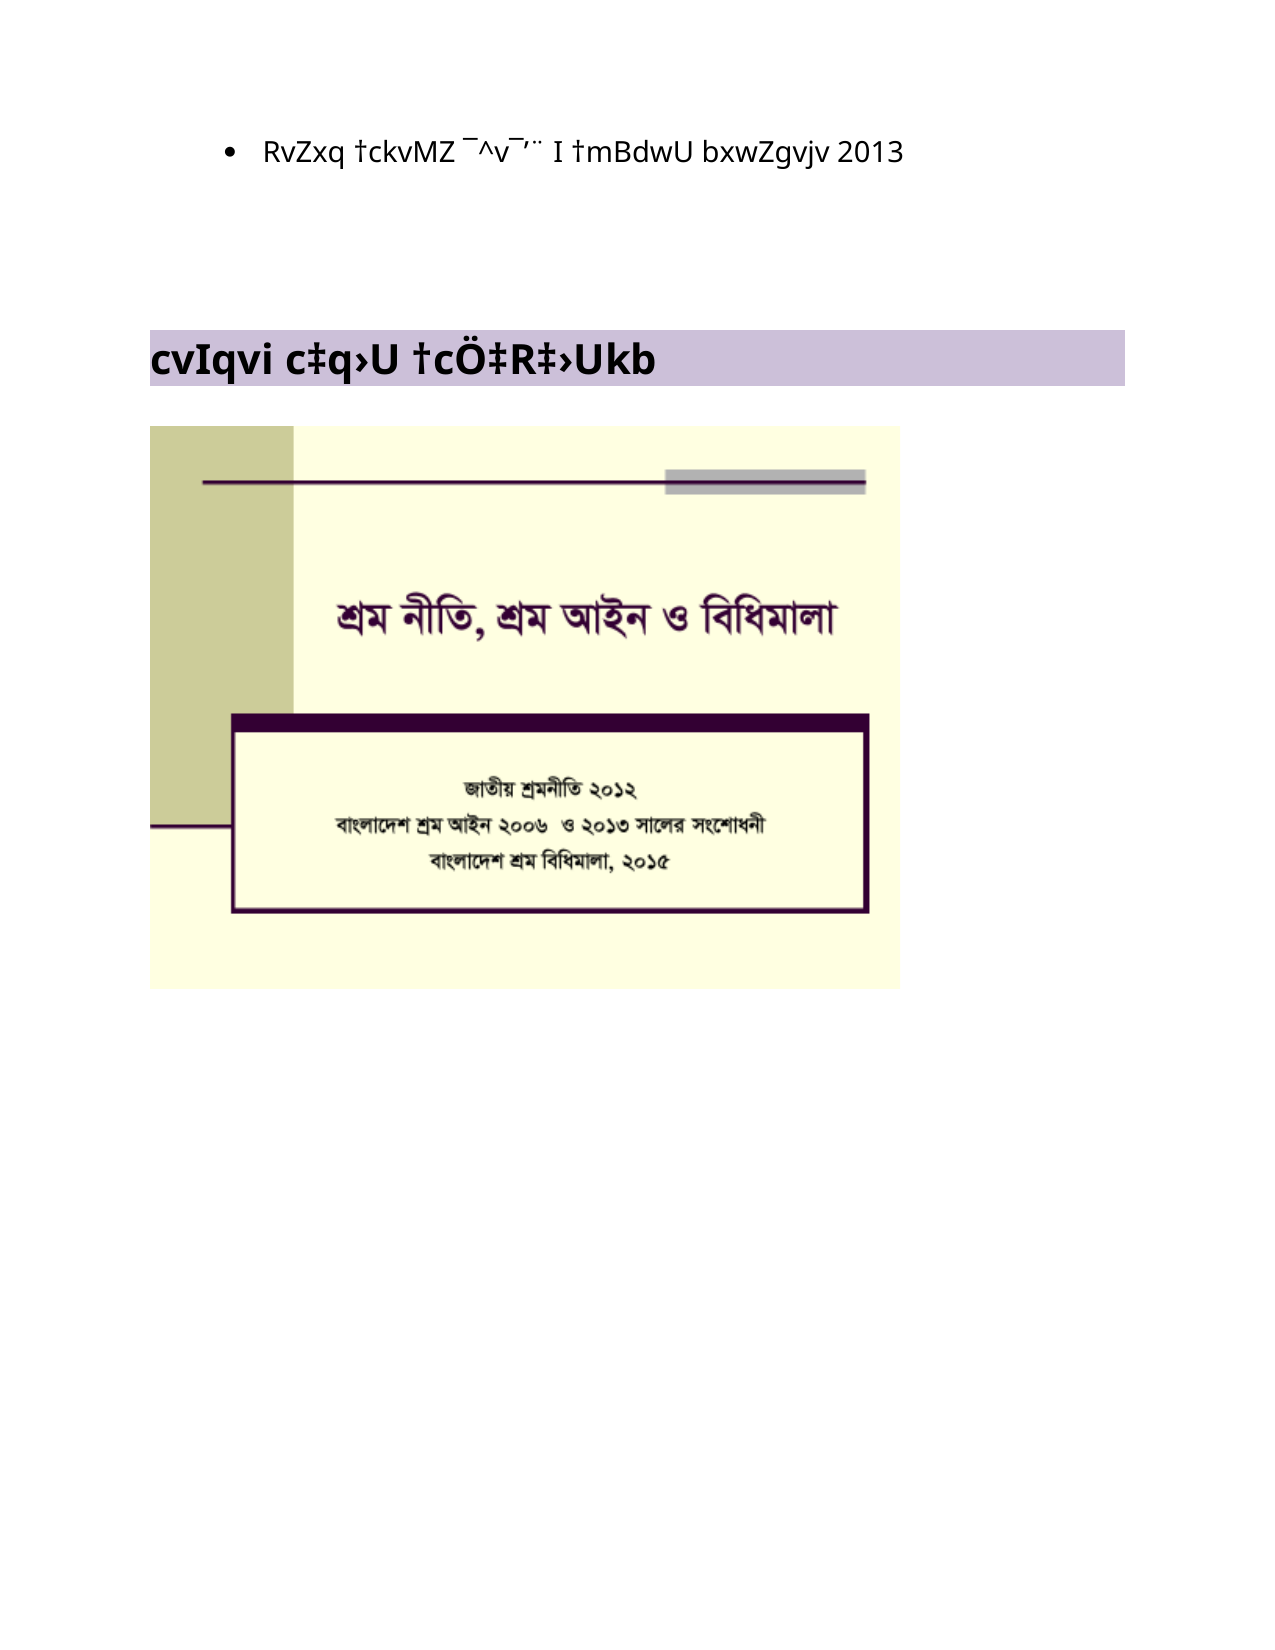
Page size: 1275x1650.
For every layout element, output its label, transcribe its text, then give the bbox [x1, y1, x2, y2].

list RvZxq †ckvMZ ¯^v¯’¨ I †mBdwU bxwZgvjv 2013 [225, 131, 1125, 171]
text cvIqvi c‡q›U †cÖ‡R‡›Ukb [150, 330, 1125, 386]
picture [150, 426, 901, 989]
